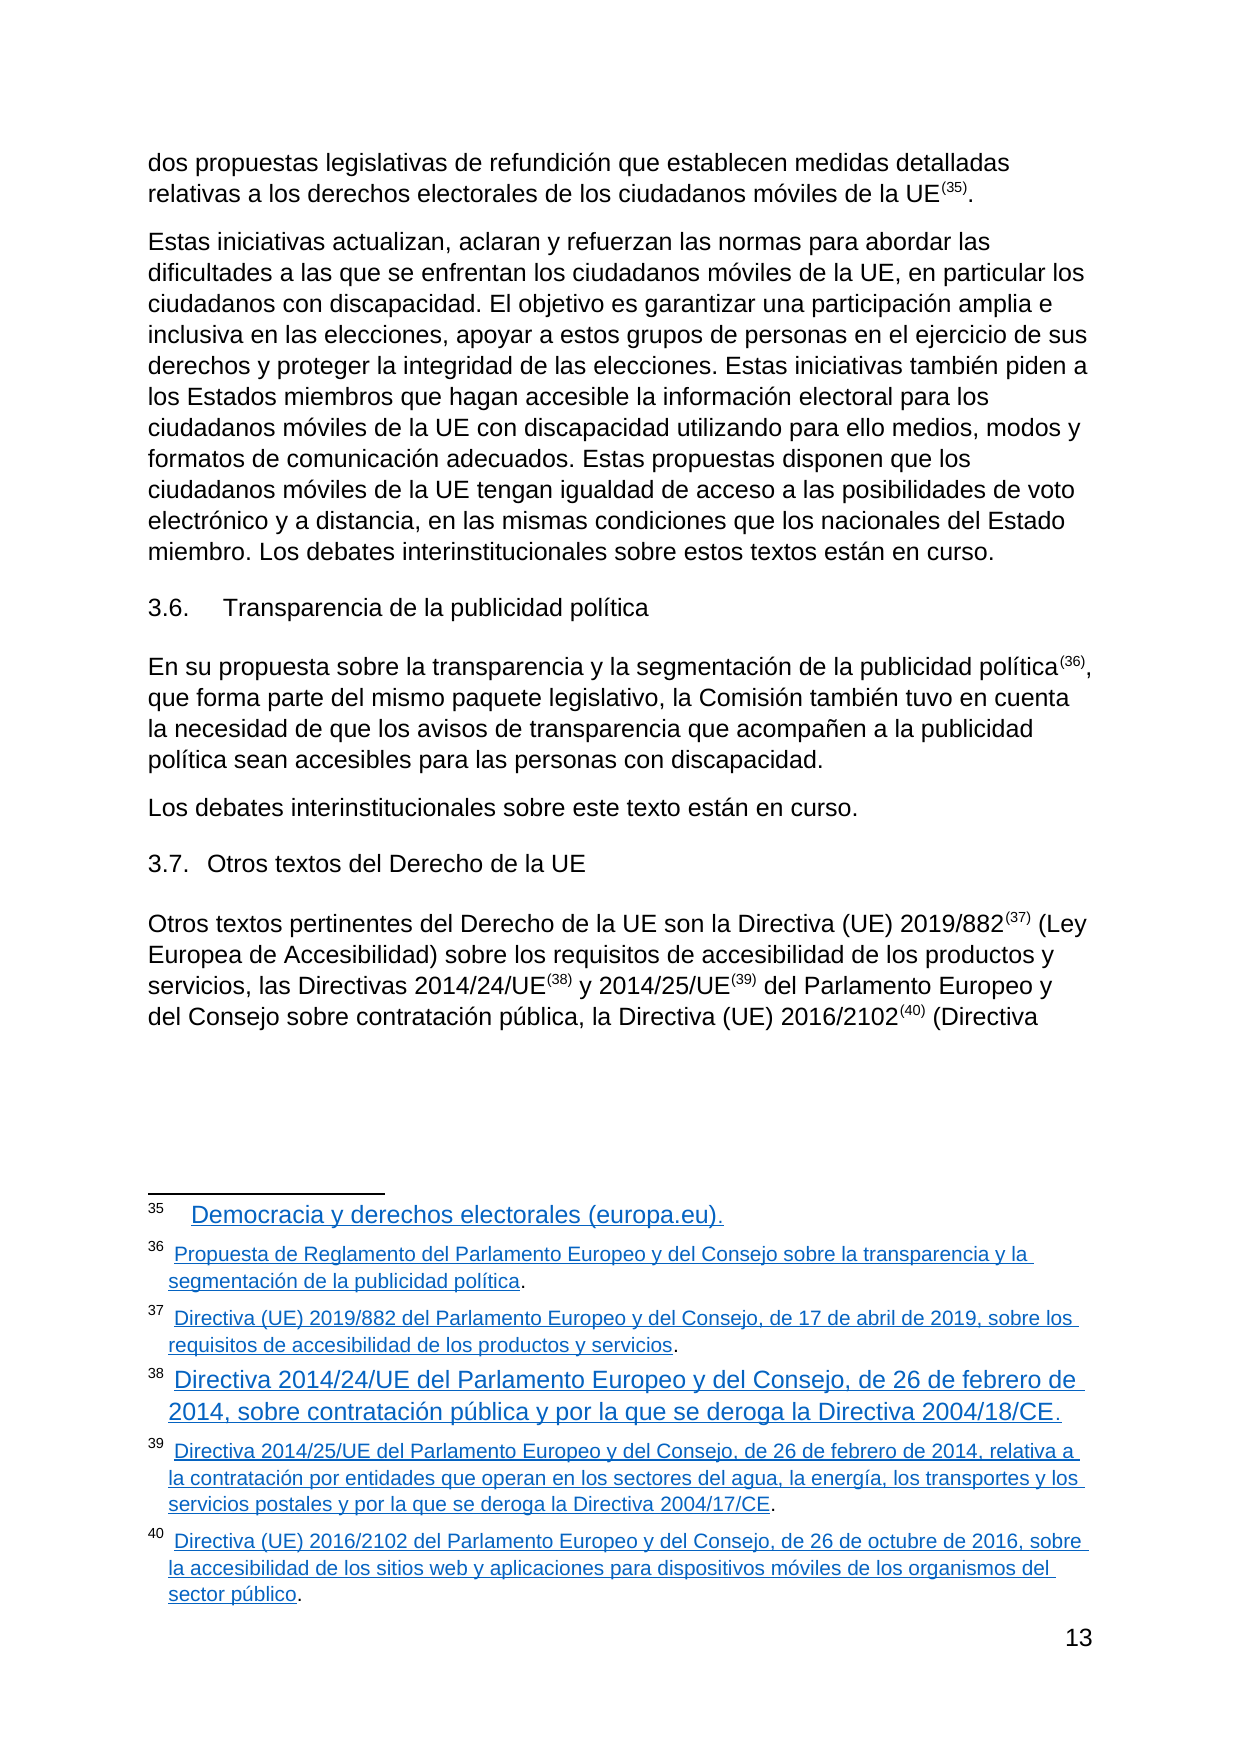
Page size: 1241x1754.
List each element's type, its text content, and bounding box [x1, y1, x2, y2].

text El 25 de noviembre de 2021, la Comisión adoptó un paquete de medidas para reforzar la democracia y proteger la integridad de las elecciones. Entre estas figuran dos propuestas legislativas de refundición que establecen medidas detalladas relativas a los derechos electorales de los ciudadanos móviles de la UE(). [148, 148, 1092, 207]
text Otros textos pertinentes del Derecho de la UE son la Directiva (UE) 2019/882() (Ley Europea de Accesibilidad) sobre los requisitos de accesibilidad de los productos y servicios, las Directivas 2014/24/UE() y 2014/25/UE() del Parlamento Europeo y del Consejo sobre contratación pública, la Directiva (UE) 2016/2102() (Directiva sobre accesibilidad de los sitios web) y la Directiva 2010/13/UE() (Directiva de Servicios de Comunicación Audiovisual). [148, 909, 1092, 1062]
text Estas iniciativas actualizan, aclaran y refuerzan las normas para abordar las dificultades a las que se enfrentan los ciudadanos móviles de la UE, en particular los ciudadanos con discapacidad. El objetivo es garantizar una participación amplia e inclusiva en las elecciones, apoyar a estos grupos de personas en el ejercicio de sus derechos y proteger la integridad de las elecciones. Estas iniciativas también piden a los Estados miembros que hagan accesible la información electoral para los ciudadanos móviles de la UE con discapacidad utilizando para ello medios, modos y formatos de comunicación adecuados. Estas propuestas disponen que los ciudadanos móviles de la UE tengan igualdad de acceso a las posibilidades de voto electrónico y a distancia, en las mismas condiciones que los nacionales del Estado miembro. Los debates interinstitucionales sobre estos textos están en curso. [148, 226, 1092, 566]
text En su propuesta sobre la transparencia y la segmentación de la publicidad política(), que forma parte del mismo paquete legislativo, la Comisión también tuvo en cuenta la necesidad de que los avisos de transparencia que acompañen a la publicidad política sean accesibles para las personas con discapacidad. [148, 652, 1092, 774]
text Los debates interinstitucionales sobre este texto están en curso. [148, 793, 1092, 822]
subtitle Transparencia de la publicidad política [148, 593, 1092, 622]
subtitle Otros textos del Derecho de la UE [148, 849, 1092, 878]
